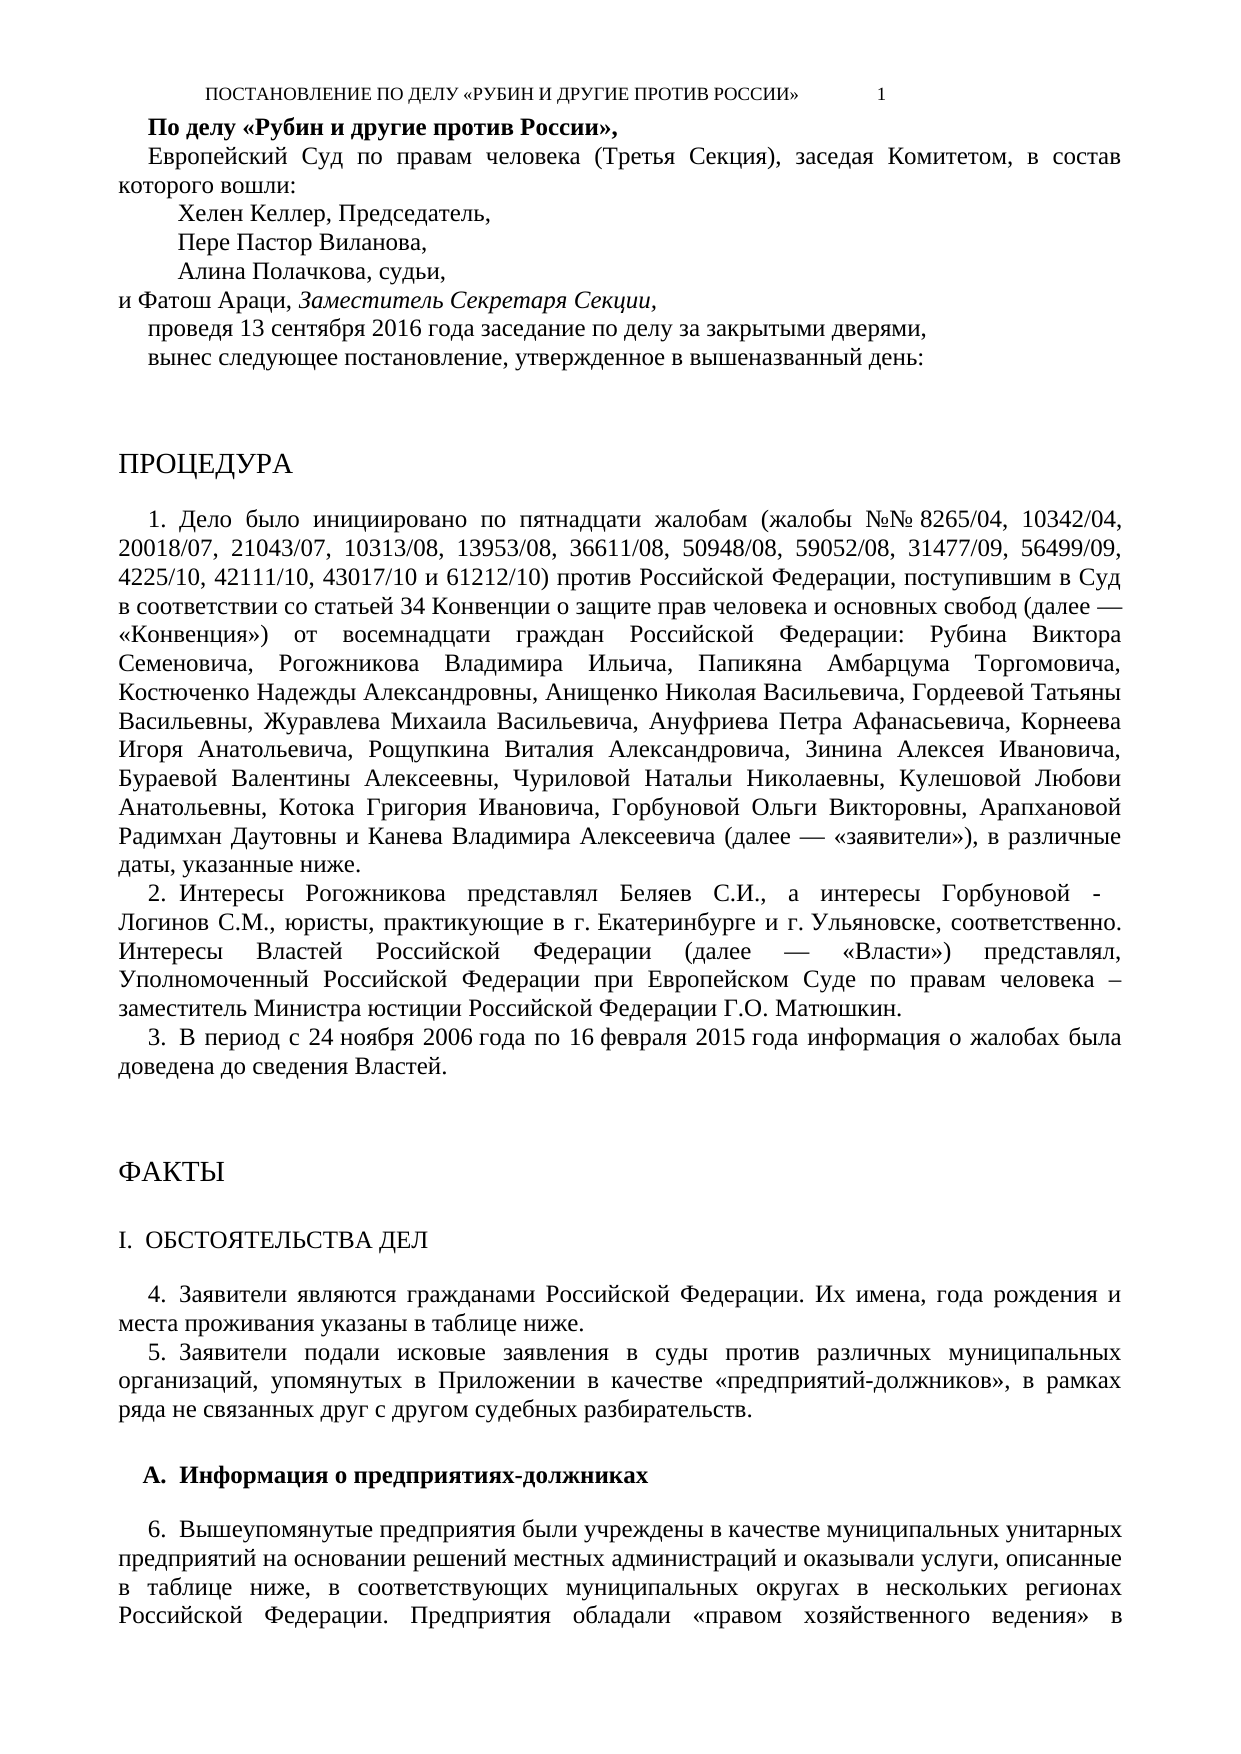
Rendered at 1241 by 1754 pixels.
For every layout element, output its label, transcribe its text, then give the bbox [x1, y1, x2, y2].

text Европейский Суд по правам человека (Третья Секция), заседая Комитетом, в состав которого вошли: [118, 141, 1122, 198]
subtitle I. ОБСТОЯТЕЛЬСТВА ДЕЛ [118, 1226, 1122, 1254]
title ПРОЦЕДУРА [118, 446, 1122, 479]
text вынес следующее постановление, утвержденное в вышеназванный день: [118, 342, 1122, 371]
text 2. Интересы Рогожникова представлял Беляев С.И., а интересы Горбуновой - Логинов С.М., юристы, практикующие в г. Екатеринбурге и г. Ульяновске, соответственно. Интересы Властей Российской Федерации (далее — «Власти») представлял, Уполномоченный Российской Федерации при Европейском Суде по правам человека – заместитель Министра юстиции Российской Федерации Г.О. Матюшкин. [118, 878, 1122, 1022]
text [118, 1514, 1123, 1629]
text По делу «Рубин и другие против России», [118, 112, 1122, 141]
text проведя 13 сентября 2016 года заседание по делу за закрытыми дверями, [118, 313, 1122, 342]
text 4. Заявители являются гражданами Российской Федерации. Их имена, года рождения и места проживания указаны в таблице ниже. [118, 1279, 1122, 1337]
text 5. Заявители подали исковые заявления в суды против различных муниципальных организаций, упомянутых в Приложении в качестве «предприятий-должников», в рамках ряда не связанных друг с другом судебных разбирательств. [118, 1337, 1122, 1423]
text Хелен Келлер, Председатель, Пере Пастор Виланова, Алина Полачкова, судьи, и Фатош Араци, Заместитель Секретаря Секции, [118, 198, 1122, 313]
text 3. В период с 24 ноября 2006 года по 16 февраля 2015 года информация о жалобах была доведена до сведения Властей. [118, 1022, 1122, 1079]
subtitle А. Информация о предприятиях-должниках [142, 1461, 1122, 1489]
title ФАКТЫ [118, 1154, 1122, 1188]
